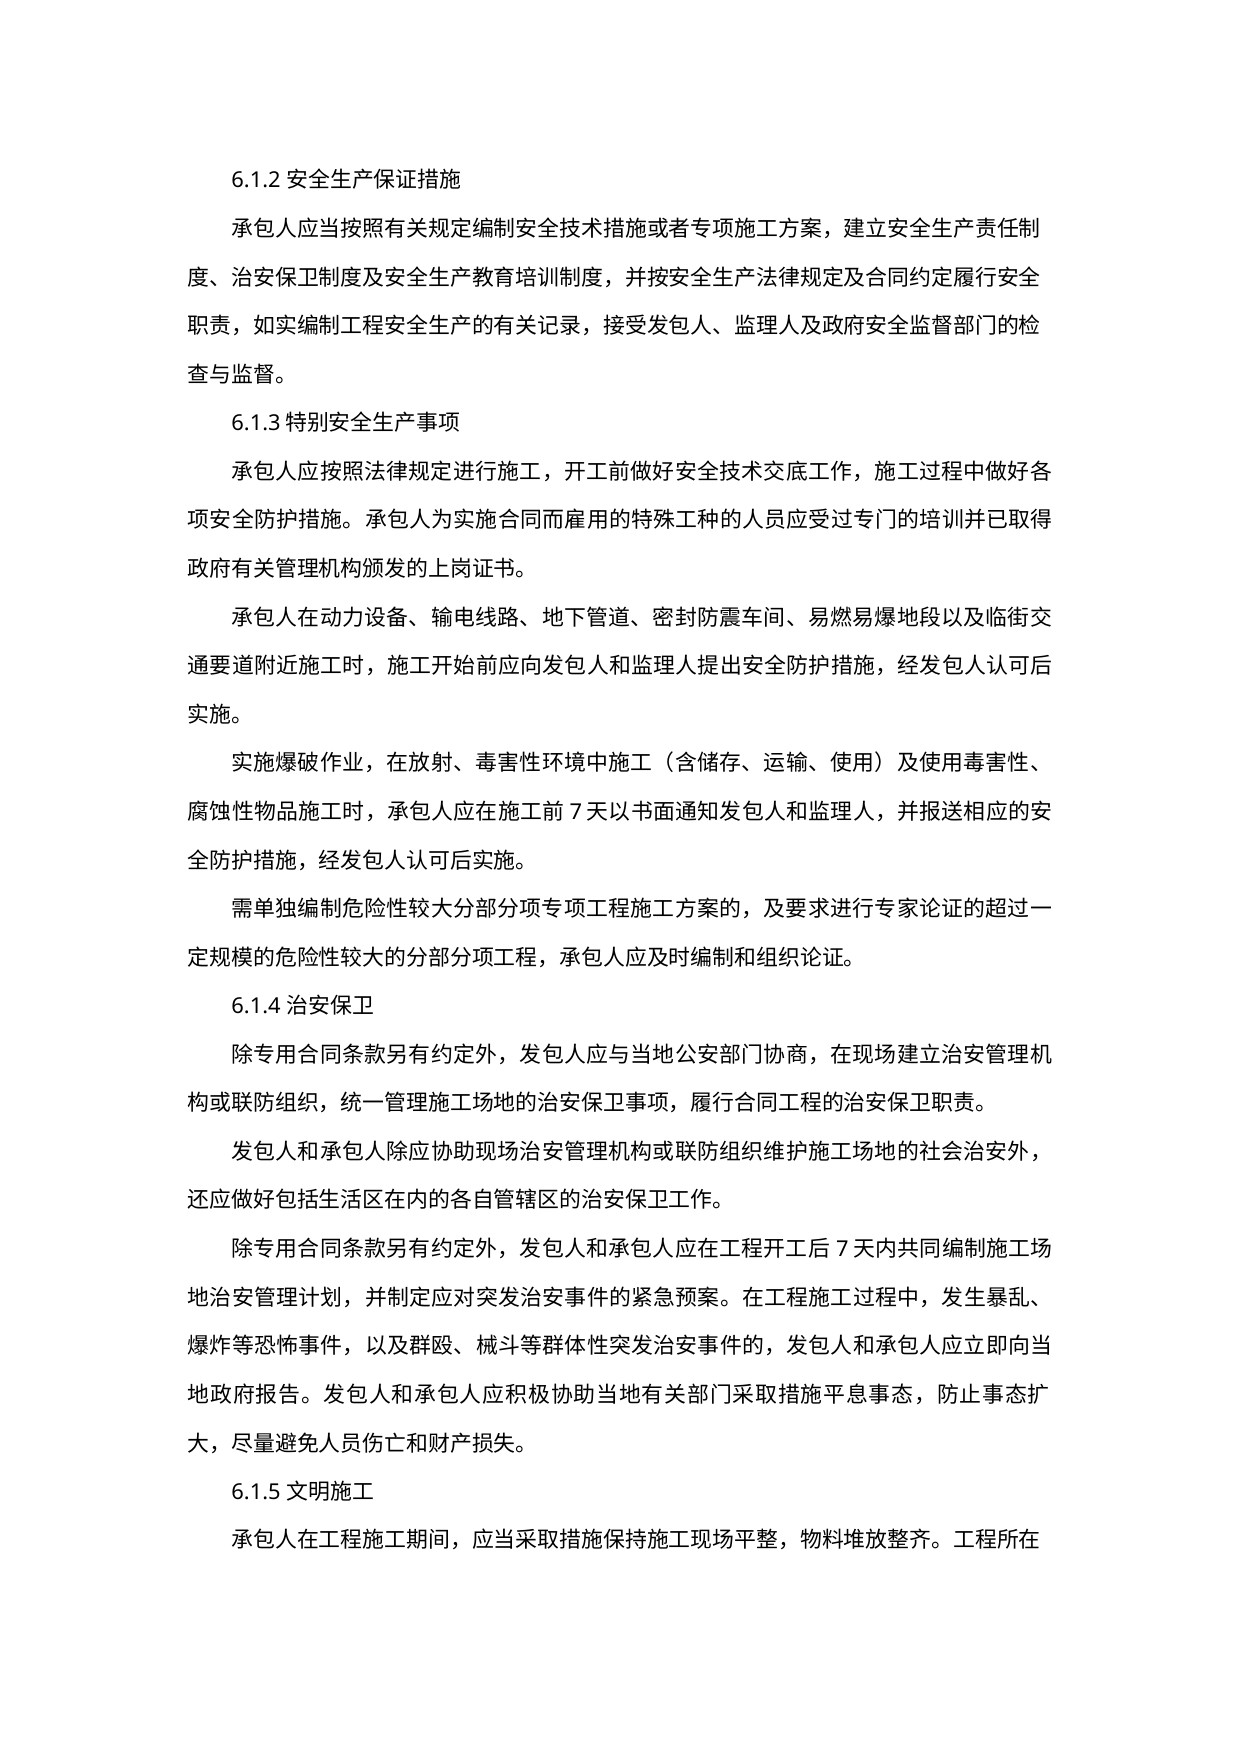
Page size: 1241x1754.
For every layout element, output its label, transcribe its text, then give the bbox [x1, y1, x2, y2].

text 需单独编制危险性较大分部分项专项工程施工方案的，及要求进行专家论证的超过一定规模的危险性较大的分部分项工程，承包人应及时编制和组织论证。 [187, 891, 1053, 972]
text 6.1.5 文明施工 [187, 1474, 1053, 1506]
text 6.1.2 安全生产保证措施 [187, 162, 1053, 194]
text 6.1.3特别安全生产事项 [187, 405, 1053, 437]
text 除专用合同条款另有约定外，发包人应与当地公安部门协商，在现场建立治安管理机构或联防组织，统一管理施工场地的治安保卫事项，履行合同工程的治安保卫职责。 [187, 1036, 1053, 1117]
text 承包人在动力设备、输电线路、地下管道、密封防震车间、易燃易爆地段以及临街交通要道附近施工时，施工开始前应向发包人和监理人提出安全防护措施，经发包人认可后实施。 [187, 599, 1053, 729]
text 发包人和承包人除应协助现场治安管理机构或联防组织维护施工场地的社会治安外，还应做好包括生活区在内的各自管辖区的治安保卫工作。 [187, 1133, 1053, 1214]
text 除专用合同条款另有约定外，发包人和承包人应在工程开工后7天内共同编制施工场地治安管理计划，并制定应对突发治安事件的紧急预案。在工程施工过程中，发生暴乱、爆炸等恐怖事件，以及群殴、械斗等群体性突发治安事件的，发包人和承包人应立即向当地政府报告。发包人和承包人应积极协助当地有关部门采取措施平息事态，防止事态扩大，尽量避免人员伤亡和财产损失。 [187, 1230, 1053, 1458]
text 承包人应按照法律规定进行施工，开工前做好安全技术交底工作，施工过程中做好各项安全防护措施。承包人为实施合同而雇用的特殊工种的人员应受过专门的培训并已取得政府有关管理机构颁发的上岗证书。 [187, 453, 1053, 583]
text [187, 1522, 1053, 1554]
text 6.1.4 治安保卫 [187, 988, 1053, 1020]
text 承包人应当按照有关规定编制安全技术措施或者专项施工方案，建立安全生产责任制度、治安保卫制度及安全生产教育培训制度，并按安全生产法律规定及合同约定履行安全职责，如实编制工程安全生产的有关记录，接受发包人、监理人及政府安全监督部门的检查与监督。 [187, 210, 1053, 389]
text 实施爆破作业，在放射、毒害性环境中施工（含储存、运输、使用）及使用毒害性、腐蚀性物品施工时，承包人应在施工前7天以书面通知发包人和监理人，并报送相应的安全防护措施，经发包人认可后实施。 [187, 745, 1053, 875]
